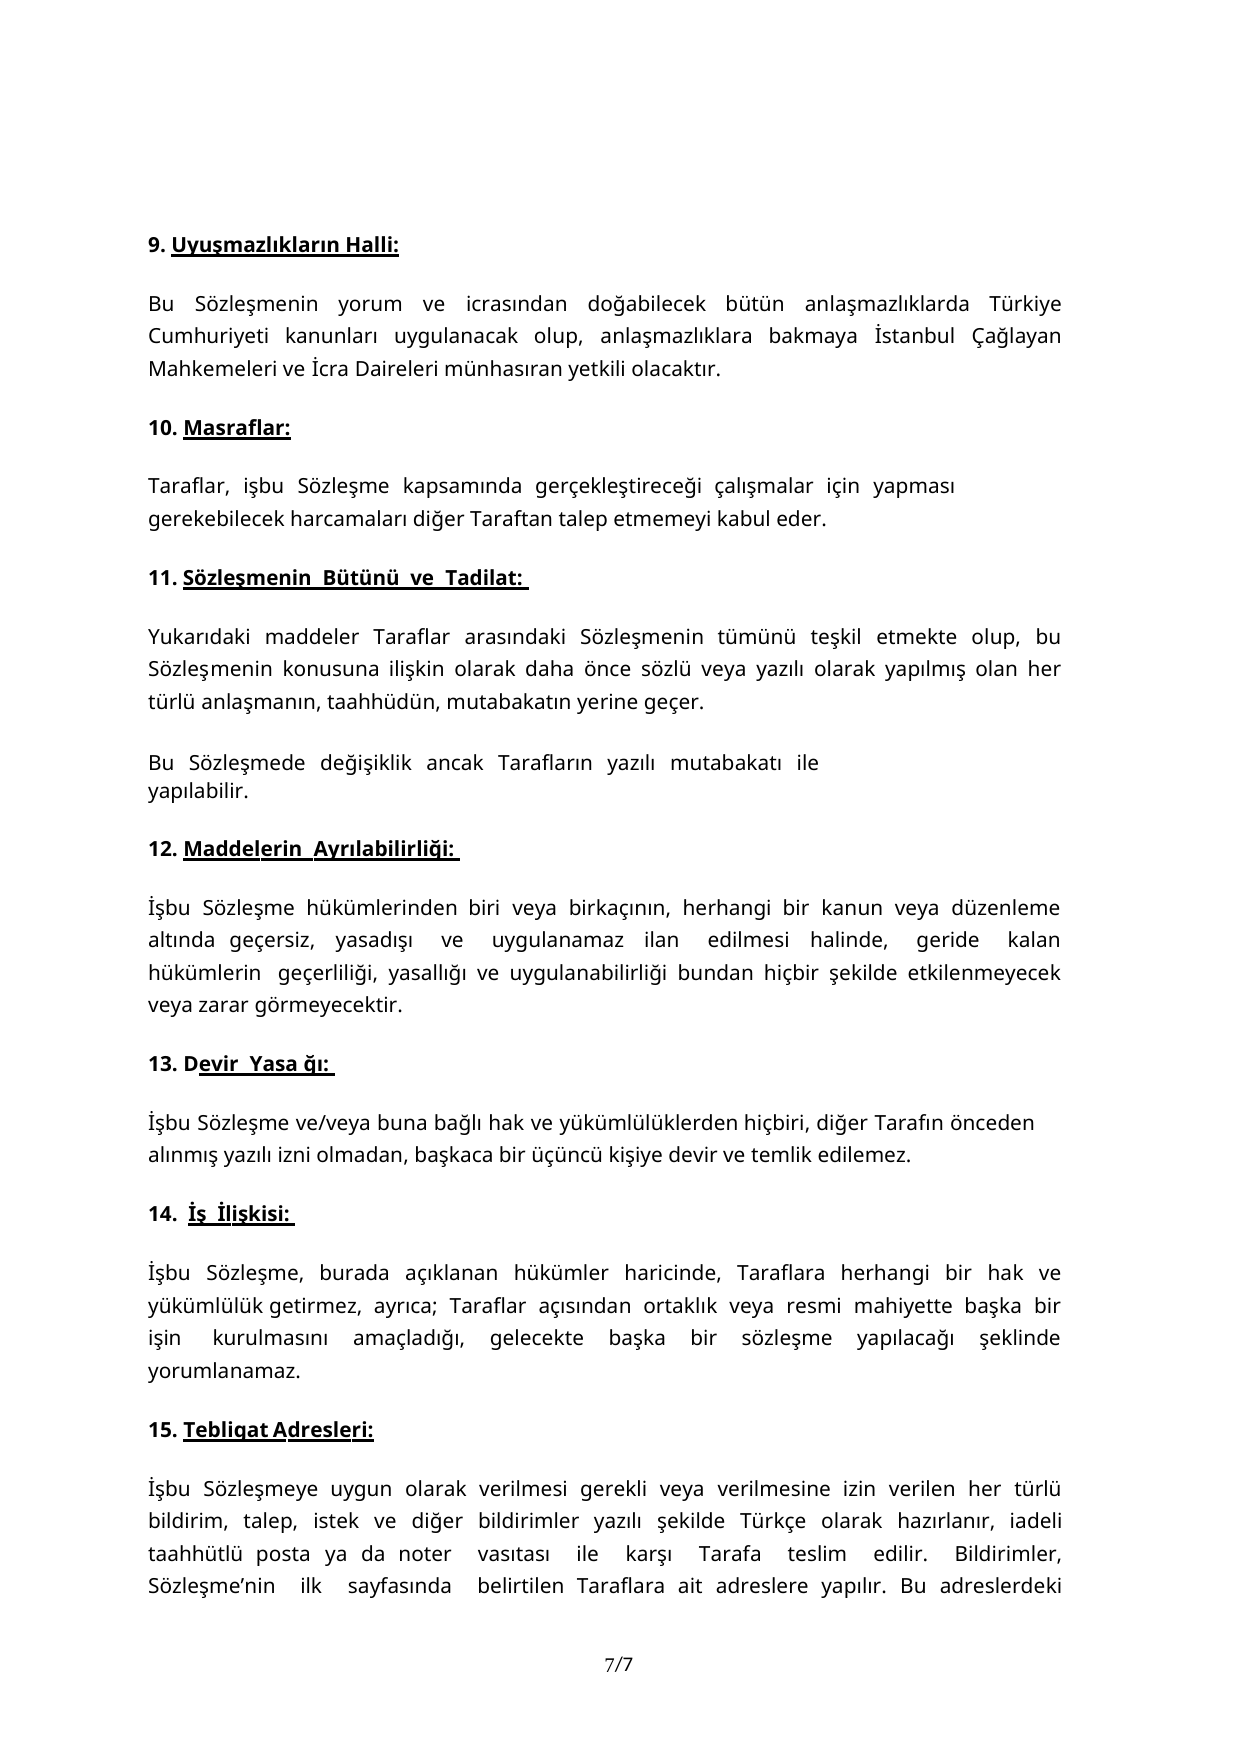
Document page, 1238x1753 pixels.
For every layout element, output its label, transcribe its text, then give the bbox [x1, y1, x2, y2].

text İşbu Sözleşme ve/veya buna bağlı hak ve yükümlülüklerden hiçbiri, diğer Tarafın önceden alınmış yazılı izni olmadan, başkaca bir üçüncü kişiye devir ve temlik edilemez. [148, 1108, 1061, 1169]
text Yukarıdaki maddeler Taraflar arasındaki Sözleşmenin tümünü teşkil etmekte olup, bu Sözleşmenin konusuna ilişkin olarak daha önce sözlü veya yazılı olarak yapılmış olan her türlü anlaşmanın, taahhüdün, mutabakatın yerine geçer. [148, 622, 1062, 715]
text 15. Tebligat Adresleri: [148, 1417, 400, 1440]
text 11. Sözleşmenin Bütünü ve Tadilat: [148, 566, 1069, 588]
text 9. Uyuşmazlıkların Halli: [148, 232, 1069, 255]
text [148, 1474, 1062, 1600]
text 12. Maddelerin Ayrılabilirliği: [148, 837, 474, 860]
text 10. Masraflar: [148, 415, 316, 438]
text İşbu Sözleşme, burada açıklanan hükümler haricinde, Taraflara herhangi bir hak ve yükümlülük getirmez, ayrıca; Taraflar açısından ortaklık veya resmi mahiyette başka bir işin kurulmasını amaçladığı, gelecekte başka bir sözleşme yapılacağı şeklinde yorumlanamaz. [148, 1258, 1061, 1384]
text 14. İş İlişkisi: [148, 1202, 1069, 1225]
text İşbu Sözleşme hükümlerinden biri veya birkaçının, herhangi bir kanun veya düzenleme altında geçersiz, yasadışı ve uygulanamaz ilan edilmesi halinde, geride kalan hükümlerin geçerliliği, yasallığı ve uygulanabilirliği bundan hiçbir şekilde etkilenmeyecek veya zarar görmeyecektir. [148, 893, 1061, 1019]
text Bu Sözleşmenin yorum ve icrasından doğabilecek bütün anlaşmazlıklarda Türkiye Cumhuriyeti kanunları uygulanacak olup, anlaşmazlıklara bakmaya İstanbul Çağlayan Mahkemeleri ve İcra Daireleri münhasıran yetkili olacaktır. [148, 289, 1062, 382]
text Bu Sözleşmede değişiklik ancak Tarafların yazılı mutabakatı ile yapılabilir. [148, 748, 819, 805]
text 13. Devir Yasa ğı: [148, 1052, 348, 1075]
text Taraflar, işbu Sözleşme kapsamında gerçekleştireceği çalışmalar için yapması gerekebilecek harcamaları diğer Taraftan talep etmemeyi kabul eder. [148, 471, 1061, 532]
